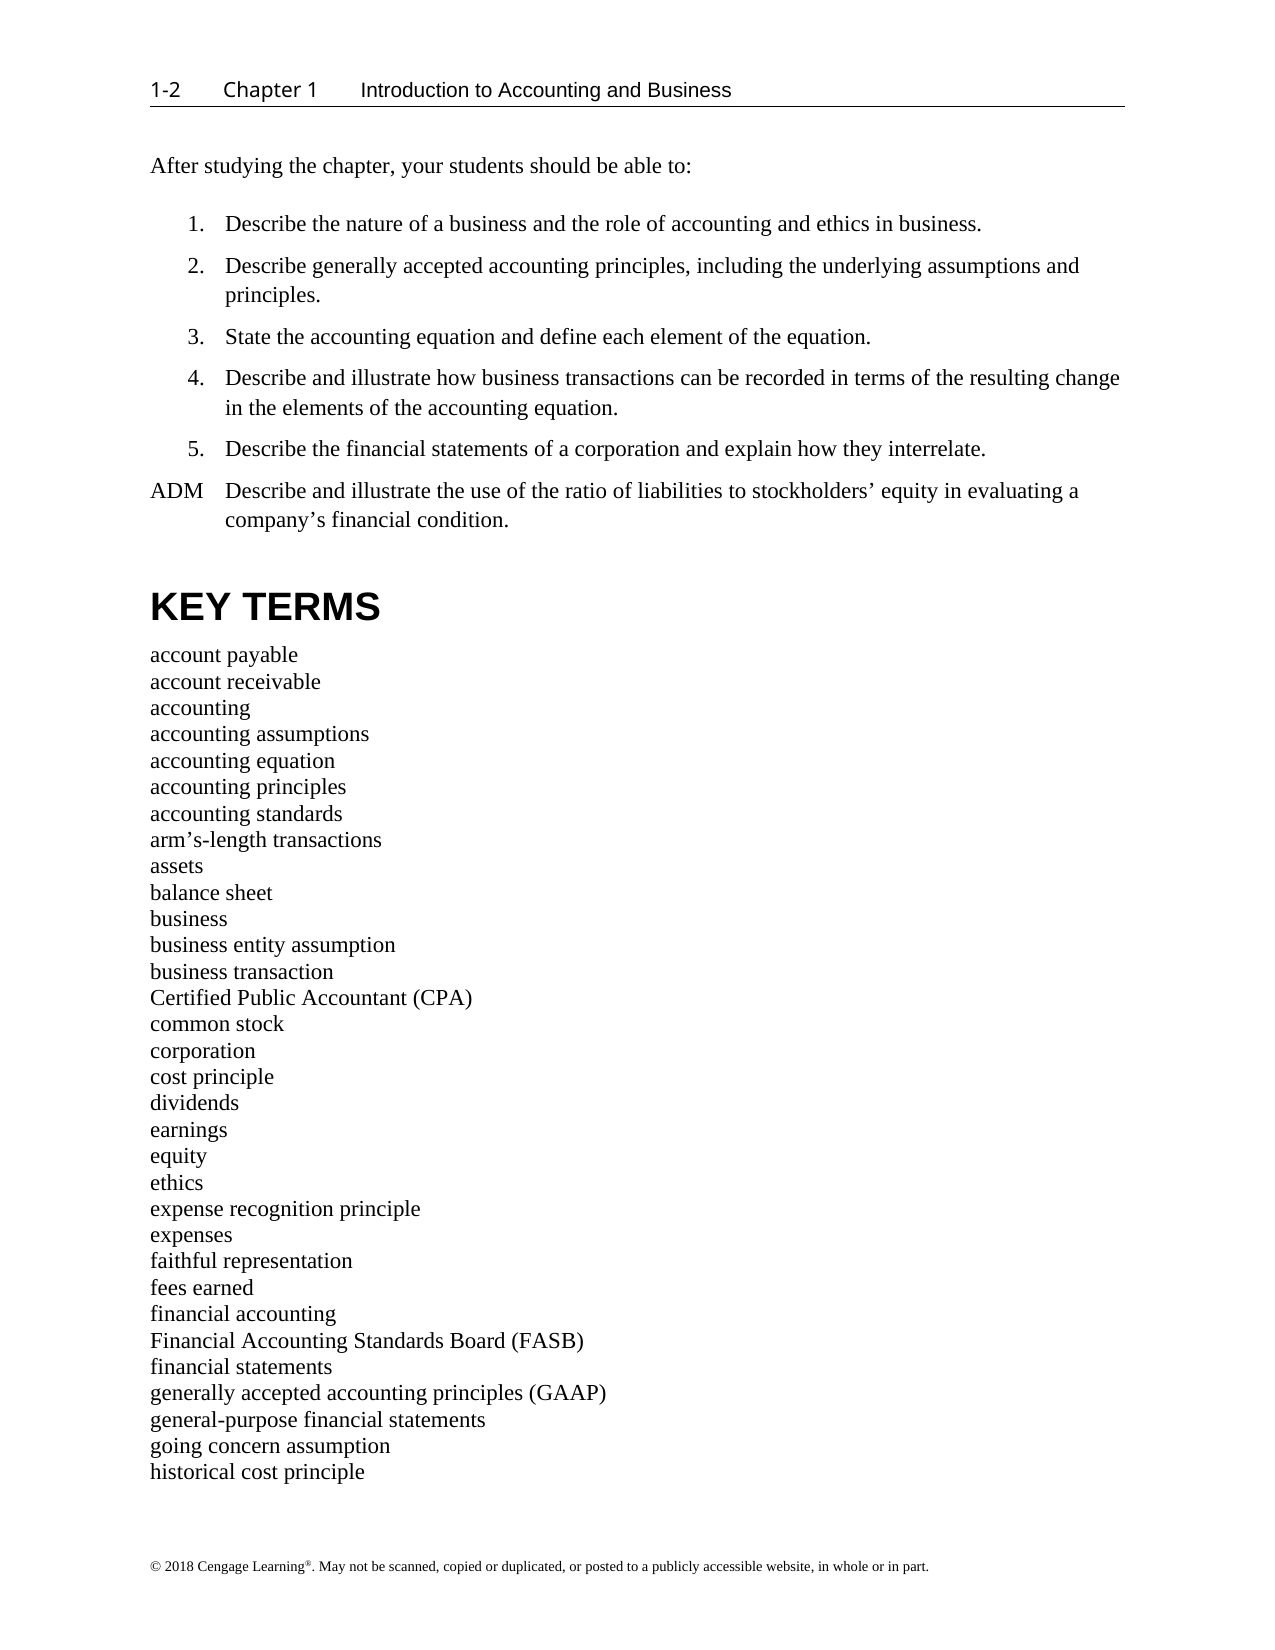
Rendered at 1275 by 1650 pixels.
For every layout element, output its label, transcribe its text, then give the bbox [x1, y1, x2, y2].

list Describe the nature of a business and the role of accounting and ethics in business. [187, 208, 1125, 237]
list Describe the financial statements of a corporation and explain how they interrelate. [187, 433, 1125, 462]
text financial statements [150, 1353, 1125, 1379]
text cost principle [150, 1063, 1125, 1089]
list Describe generally accepted accounting principles, including the underlying assumptions and principles. [187, 250, 1125, 308]
text account receivable [150, 668, 1125, 694]
list Describe and illustrate how business transactions can be recorded in terms of the resulting change in the elements of the accounting equation. [187, 362, 1125, 421]
text accounting standards [150, 799, 1125, 826]
text accounting [150, 694, 1125, 721]
text ADM Describe and illustrate the use of the ratio of liabilities to stockholders’ equity in evaluating a company’s financial condition. [150, 475, 1125, 533]
text business transaction [150, 958, 1125, 984]
text business [150, 905, 1125, 931]
text Financial Accounting Standards Board (FASB) [150, 1327, 1125, 1353]
text TERMS [150, 583, 1125, 629]
text generally accepted accounting principles (GAAP) [150, 1379, 1125, 1406]
text account payable [150, 641, 1125, 668]
text equity [150, 1142, 1125, 1168]
text arm’s-length transactions [150, 826, 1125, 852]
text dividends [150, 1089, 1125, 1116]
text balance sheet [150, 879, 1125, 905]
text accounting equation [150, 747, 1125, 773]
text Certified Public Accountant (CPA) [150, 984, 1125, 1010]
list State the accounting equation and define each element of the equation. [187, 321, 1125, 350]
text common stock [150, 1010, 1125, 1037]
text expenses [150, 1221, 1125, 1248]
text business entity assumption [150, 931, 1125, 958]
text accounting assumptions [150, 721, 1125, 747]
text going concern assumption [150, 1432, 1125, 1458]
text corporation [150, 1037, 1125, 1063]
text faithful representation [150, 1248, 1125, 1274]
text After studying the chapter, your students should be able to: [150, 150, 1125, 179]
text general-purpose financial statements [150, 1406, 1125, 1432]
text ethics [150, 1168, 1125, 1195]
text financial accounting [150, 1300, 1125, 1327]
text historical cost principle [150, 1458, 1125, 1485]
text fees earned [150, 1274, 1125, 1300]
text assets [150, 852, 1125, 879]
text earnings [150, 1116, 1125, 1142]
text expense recognition principle [150, 1195, 1125, 1221]
text accounting principles [150, 773, 1125, 799]
